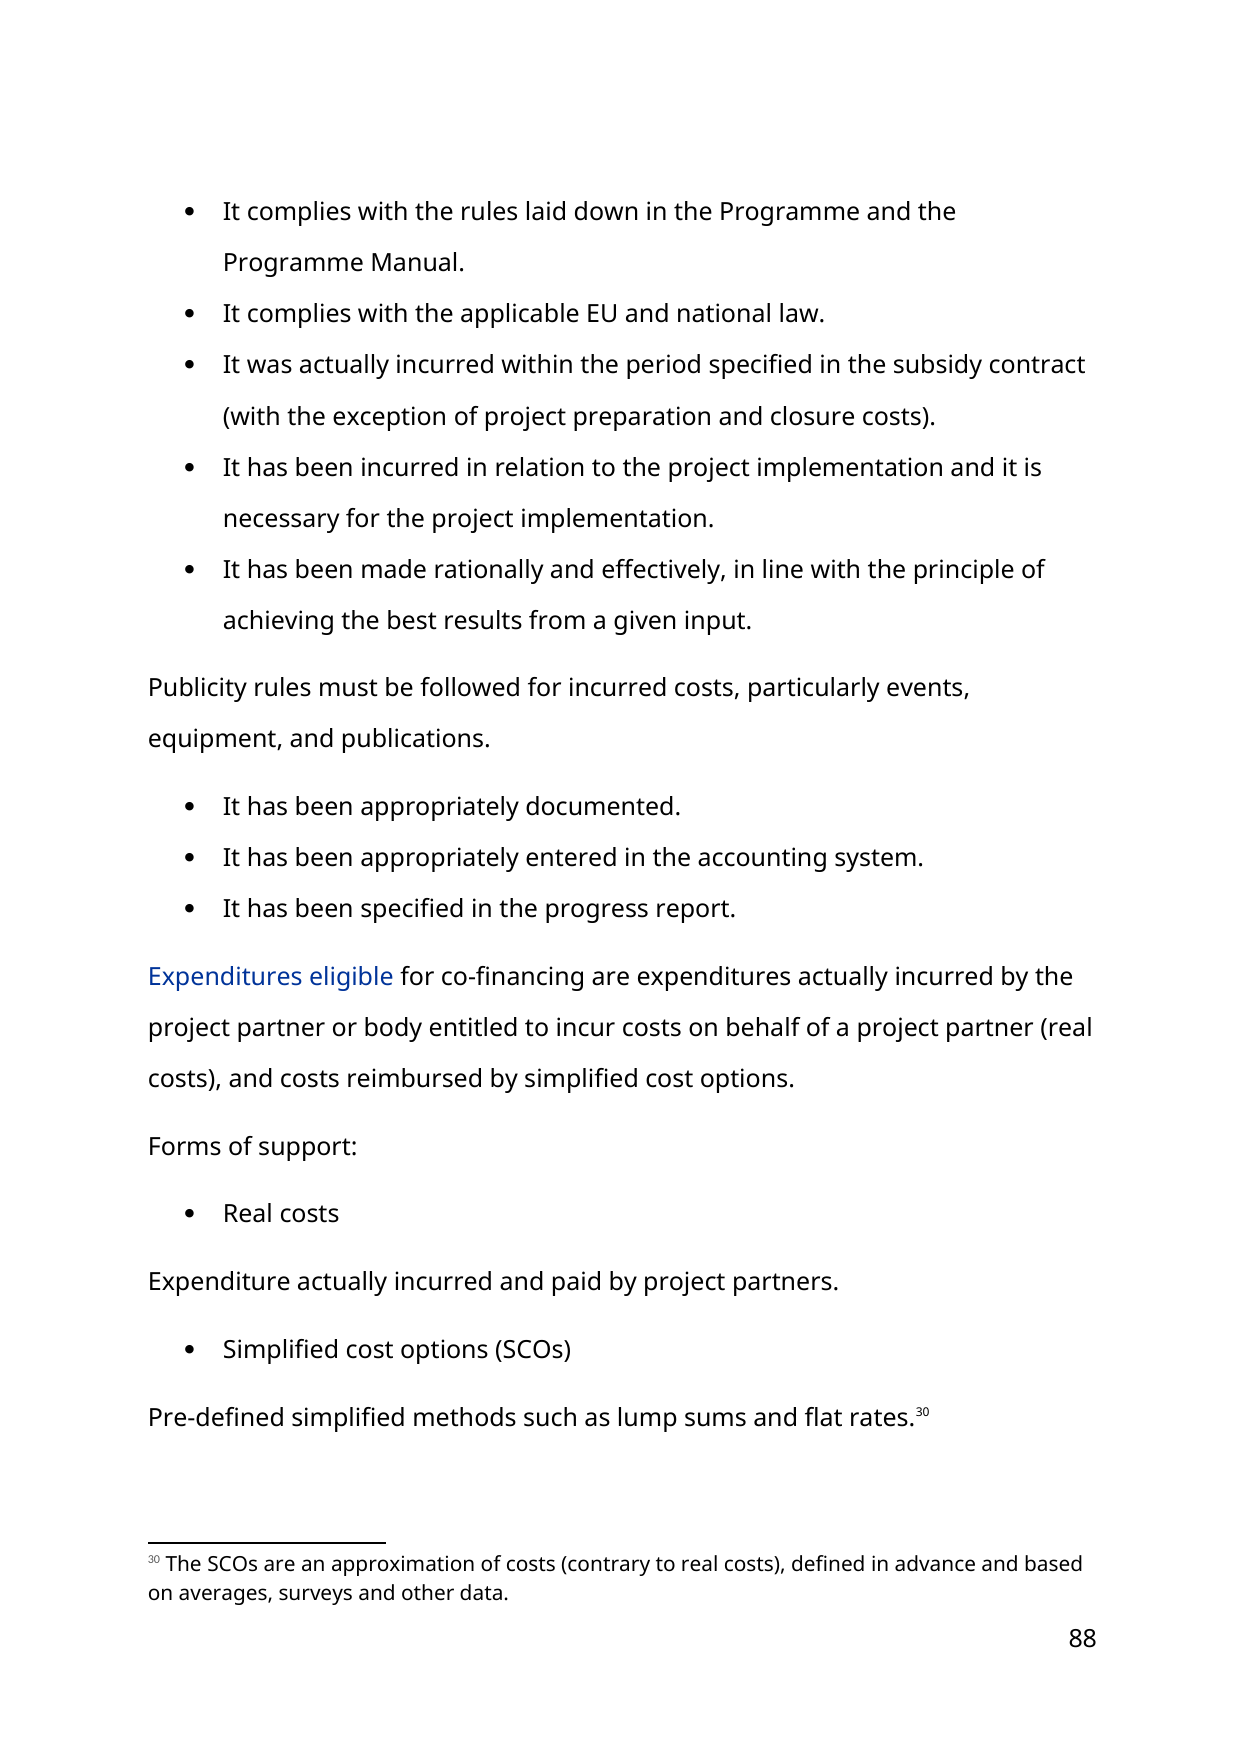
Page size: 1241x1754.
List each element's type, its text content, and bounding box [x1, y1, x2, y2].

list It has been appropriately entered in the accounting system. [185, 840, 1097, 874]
text Pre-defined simplified methods such as lump sums and flat rates. [148, 1399, 1097, 1433]
list It has been incurred in relation to the project implementation and it is necessary for the project implementation. [185, 449, 1097, 534]
list It complies with the applicable EU and national law. [185, 296, 1097, 330]
list It has been appropriately documented. [185, 789, 1097, 823]
list Simplified cost options (SCOs) [185, 1331, 1097, 1366]
list Real costs [185, 1196, 1097, 1230]
list It complies with the rules laid down in the Programme and the Programme Manual. [185, 194, 1097, 279]
list It has been specified in the progress report. [185, 891, 1097, 925]
text Publicity rules must be followed for incurred costs, particularly events, equipment, and publications. [148, 670, 1097, 755]
text Expenditure actually incurred and paid by project partners. [148, 1264, 1097, 1298]
list It has been made rationally and effectively, in line with the principle of achieving the best results from a given input. [185, 551, 1097, 636]
list It was actually incurred within the period specified in the subsidy contract (with the exception of project preparation and closure costs). [185, 347, 1097, 432]
text Expenditures eligible for co-financing are expenditures actually incurred by the project partner or body entitled to incur costs on behalf of a project partner (real costs), and costs reimbursed by simplified cost options. [148, 958, 1097, 1095]
text Forms of support: [148, 1128, 1097, 1162]
